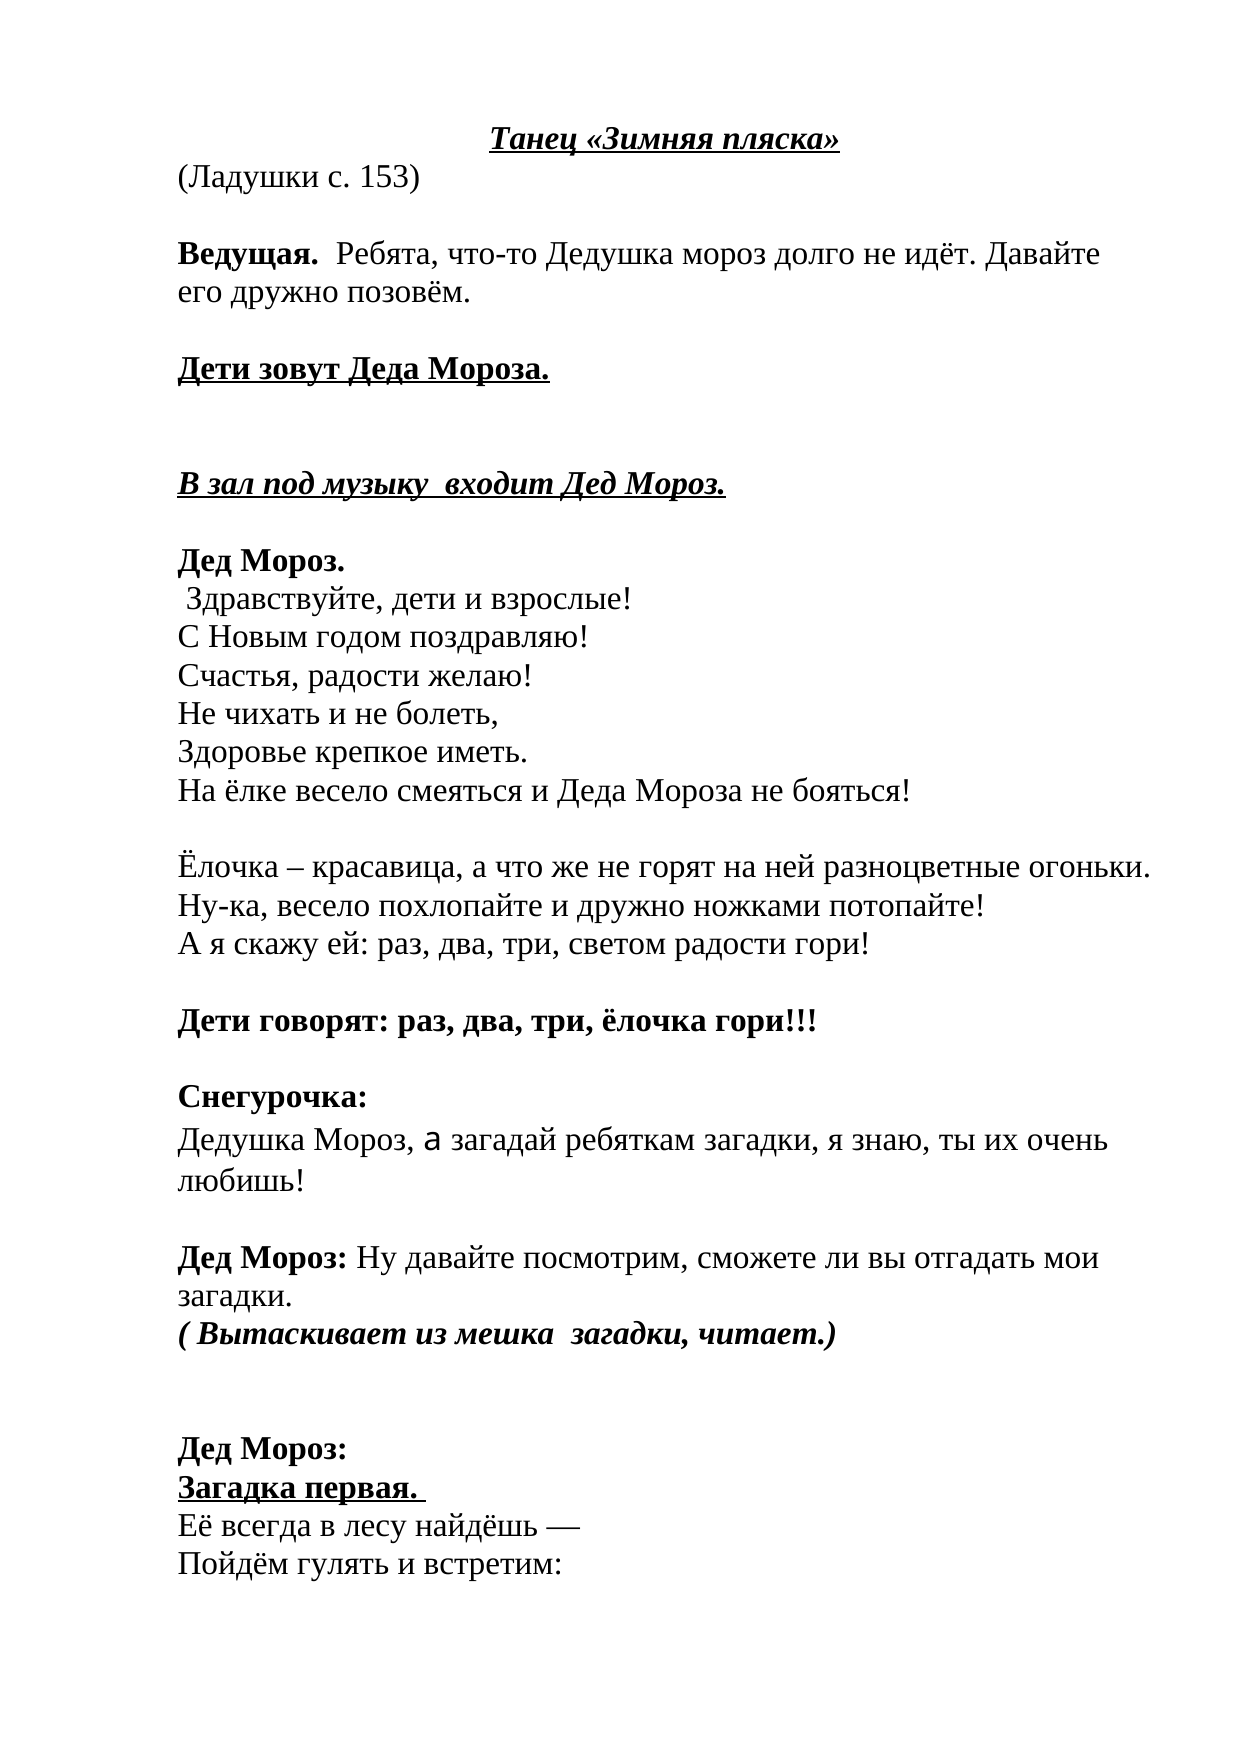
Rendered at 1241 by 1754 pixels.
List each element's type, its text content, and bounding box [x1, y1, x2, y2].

text Не чихать и не болеть, [177, 693, 1152, 731]
text Дед Мороз: [177, 1428, 1152, 1467]
text Ёлочка – красавица, а что же не горят на ней разноцветные огоньки. [177, 846, 1152, 885]
text Ведущая. Ребята, что-то Дедушка мороз долго не идёт. Давайте его дружно позовём. [177, 233, 1152, 310]
text ( Вытаскивает из мешка загадки, читает.) [177, 1313, 1152, 1352]
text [177, 1505, 1152, 1582]
text А я скажу ей: раз, два, три, светом радости гори! [177, 923, 1152, 961]
text Дети зовут Деда Мороза. [177, 348, 1152, 386]
text (Ладушки с. 153) [177, 156, 1152, 195]
text Дед Мороз. [177, 540, 1152, 578]
text Счастья, радости желаю! [177, 655, 1152, 693]
text В зал под музыку входит Дед Мороз. [177, 463, 1152, 501]
text Здравствуйте, дети и взрослые! [177, 578, 1152, 616]
text Дедушка Мороз, а загадай ребяткам загадки, я знаю, ты их очень любишь! [177, 1115, 1152, 1198]
text Загадка первая. [177, 1467, 1152, 1505]
text Снегурочка: [177, 1076, 1152, 1115]
text Ну-ка, весело похлопайте и дружно ножками потопайте! [177, 885, 1152, 923]
text Здоровье крепкое иметь. [177, 731, 1152, 770]
text На ёлке весело смеяться и Деда Мороза не бояться! [177, 770, 1152, 808]
text Танец «Зимняя пляска» [177, 118, 1152, 156]
text С Новым годом поздравляю! [177, 616, 1152, 655]
text Дед Мороз: Ну давайте посмотрим, сможете ли вы отгадать мои загадки. [177, 1237, 1152, 1313]
text Дети говорят: раз, два, три, ёлочка гори!!! [177, 1000, 1152, 1038]
